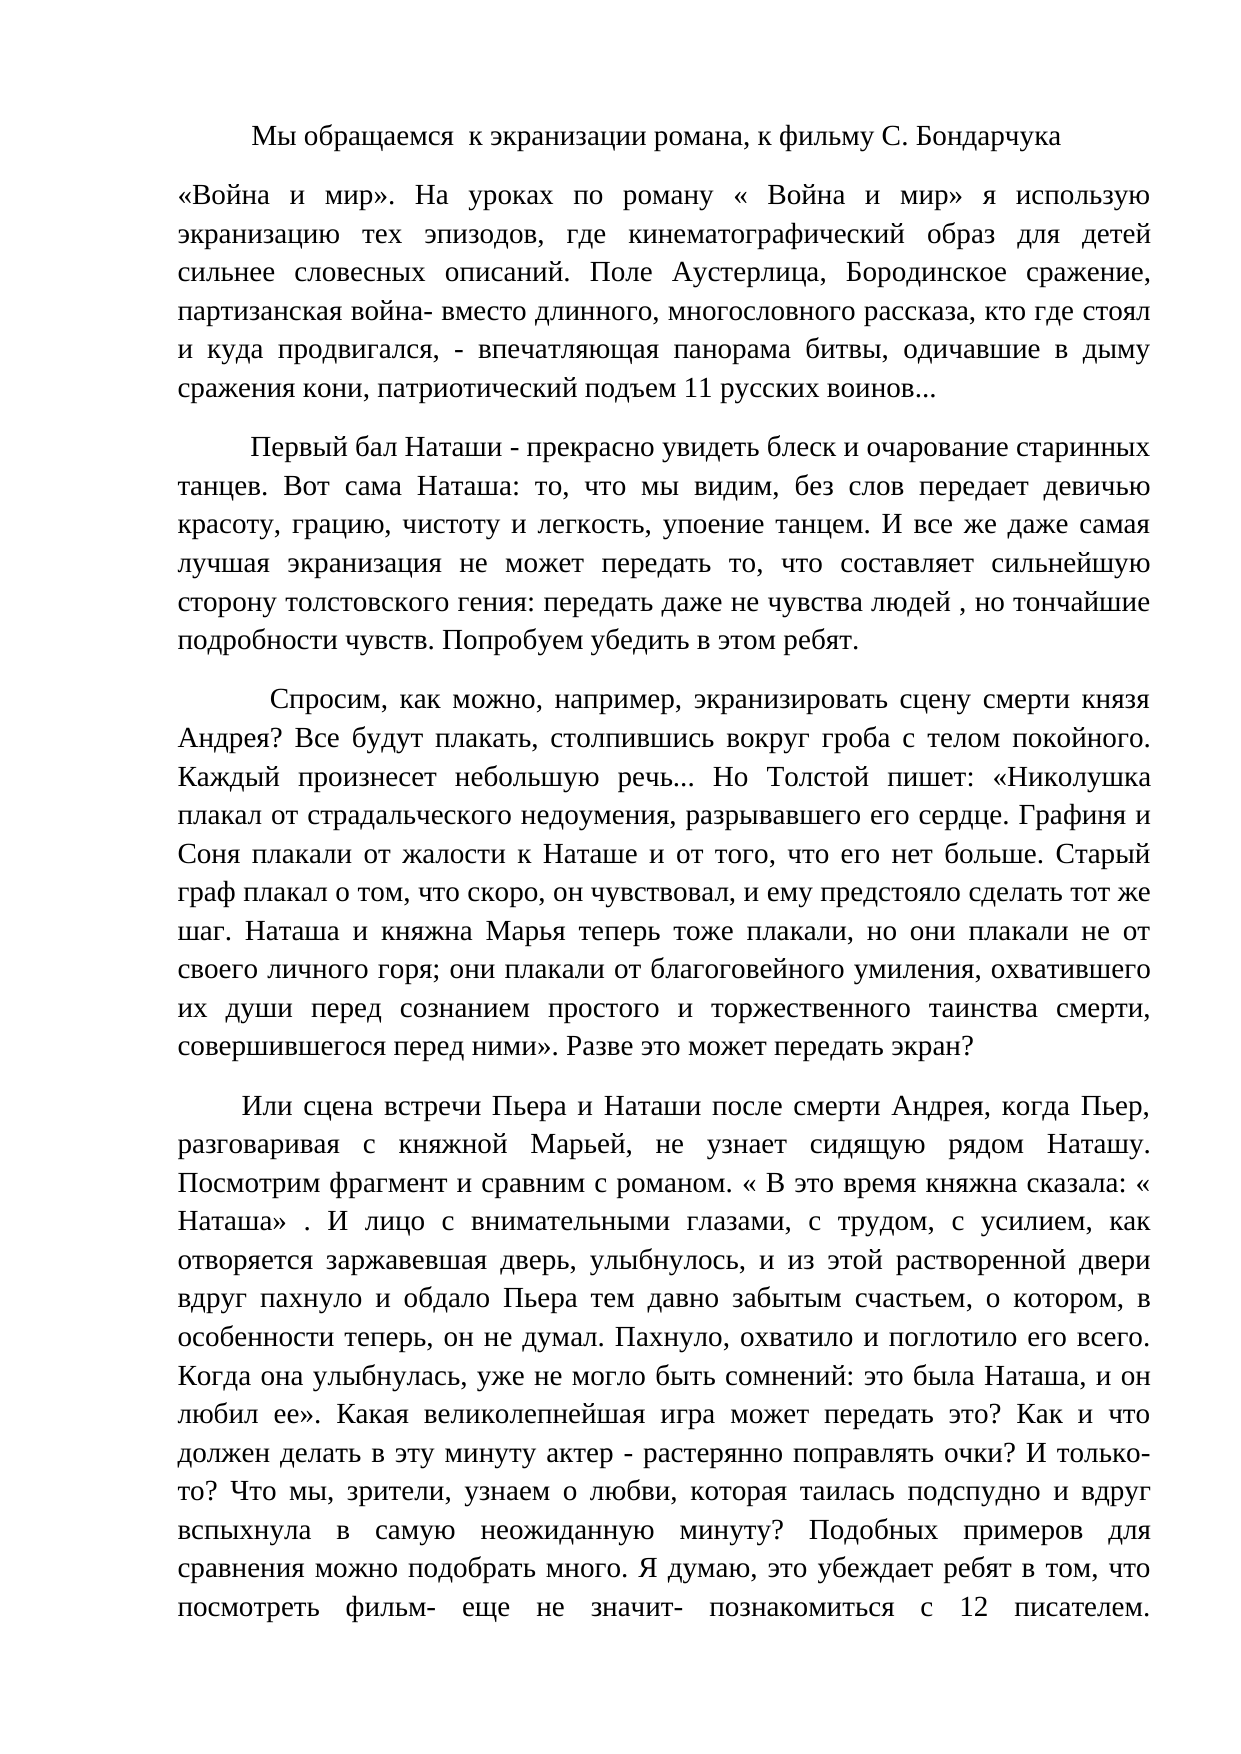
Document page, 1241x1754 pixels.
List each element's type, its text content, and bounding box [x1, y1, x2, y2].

text Мы обращаемся к экранизации романа, к фильму С. Бондарчука [177, 118, 1152, 152]
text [177, 1088, 1152, 1622]
text «Война и мир». На уроках по роману « Война и мир» я использую экранизацию тех эпизодов, где кинематографический образ для детей сильнее словесных описаний. Поле Аустерлица, Бородинское сражение, партизанская война- вместо длинного, многословного рассказа, кто где стоял и куда продвигался, - впечатляющая панорама битвы, одичавшие в дыму сражения кони, патриотический подъем 11 русских воинов... [177, 177, 1152, 404]
text Первый бал Наташи - прекрасно увидеть блеск и очарование старинных танцев. Вот сама Наташа: то, что мы видим, без слов передает девичью красоту, грацию, чистоту и легкость, упоение танцем. И все же даже самая лучшая экранизация не может передать то, что составляет сильнейшую сторону толстовского гения: передать даже не чувства людей , но тончайшие подробности чувств. Попробуем убедить в этом ребят. [177, 429, 1152, 656]
text Спросим, как можно, например, экранизировать сцену смерти князя Андрея? Все будут плакать, столпившись вокруг гроба с телом покойного. Каждый произнесет небольшую речь... Но Толстой пишет: «Николушка плакал от страдальческого недоумения, разрывавшего его сердце. Графиня и Соня плакали от жалости к Наташе и от того, что его нет больше. Старый граф плакал о том, что скоро, он чувствовал, и ему предстояло сделать тот же шаг. Наташа и княжна Марья теперь тоже плакали, но они плакали не от своего личного горя; они плакали от благоговейного умиления, охватившего их души перед сознанием простого и торжественного таинства смерти, совершившегося перед ними». Разве это может передать экран? [177, 682, 1152, 1062]
